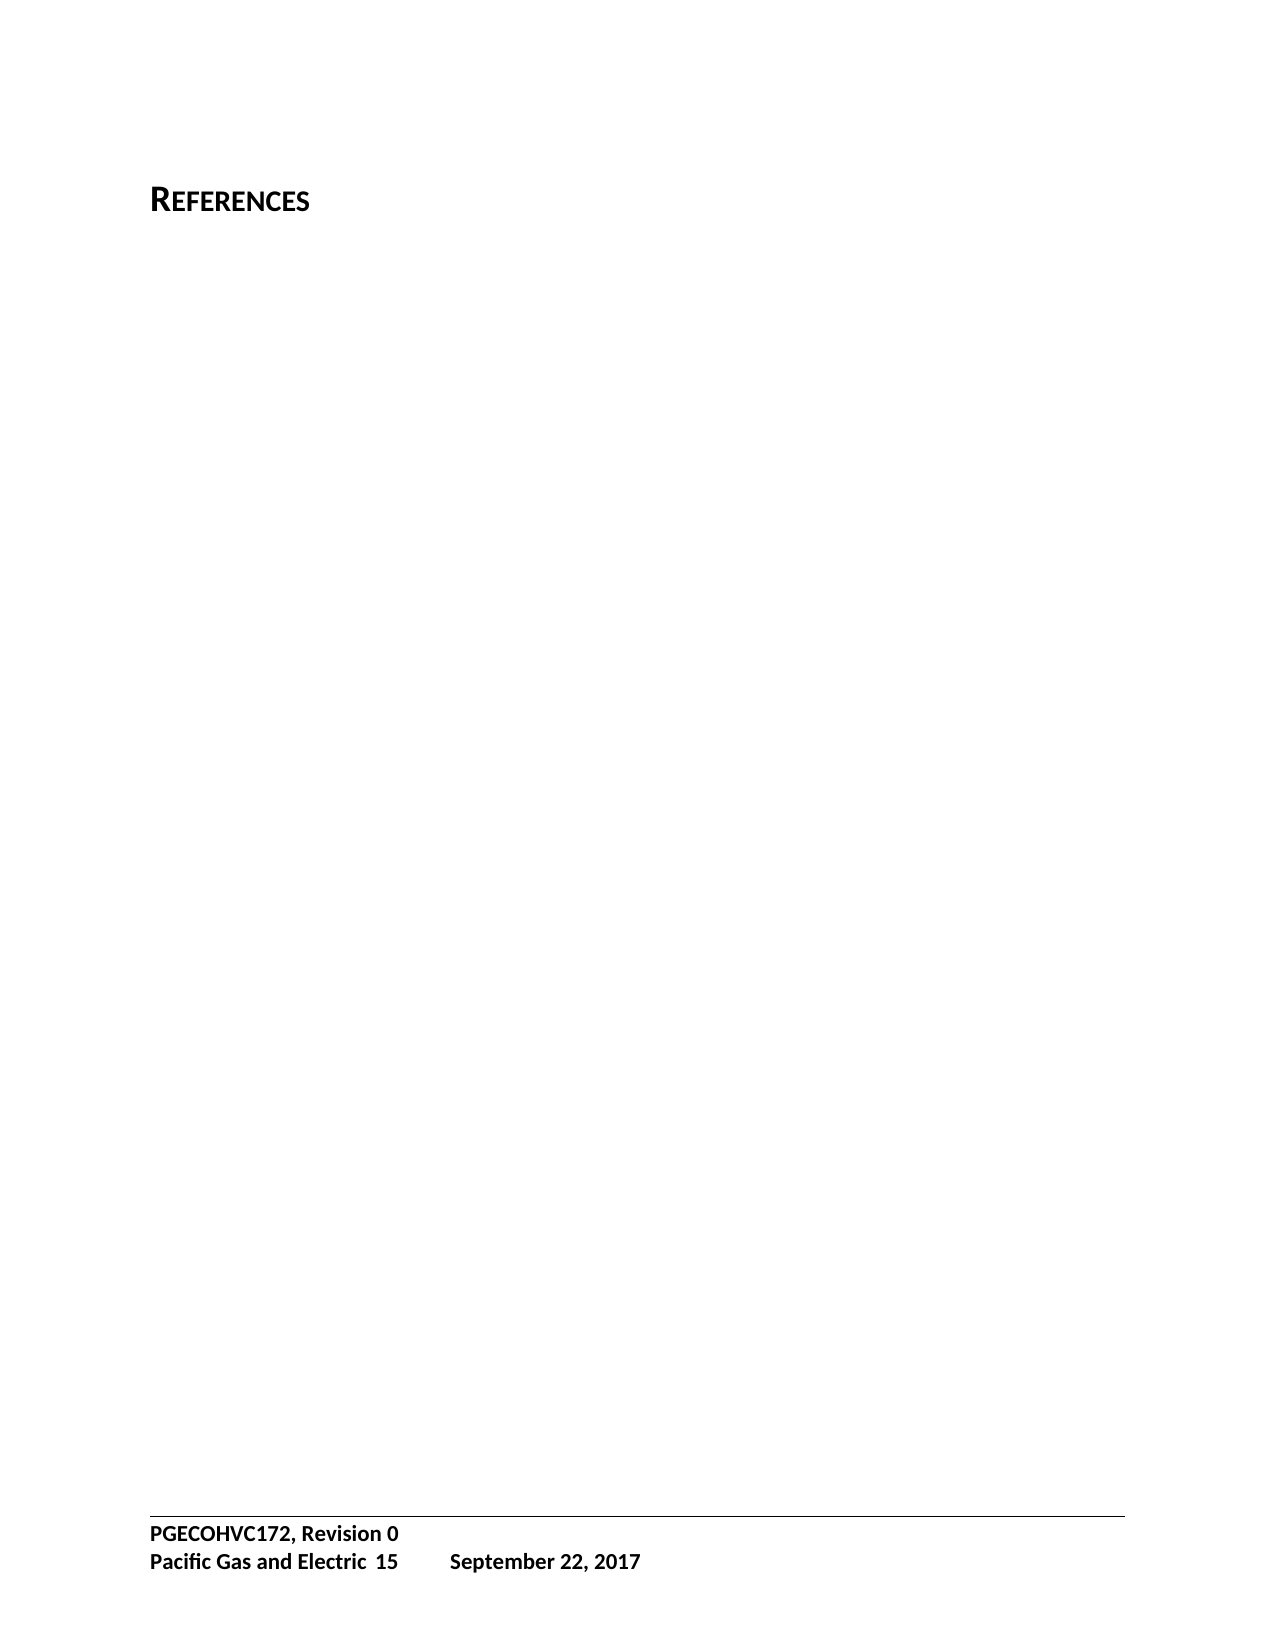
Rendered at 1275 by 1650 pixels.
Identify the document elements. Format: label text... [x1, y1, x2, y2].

subtitle References [150, 175, 1125, 221]
